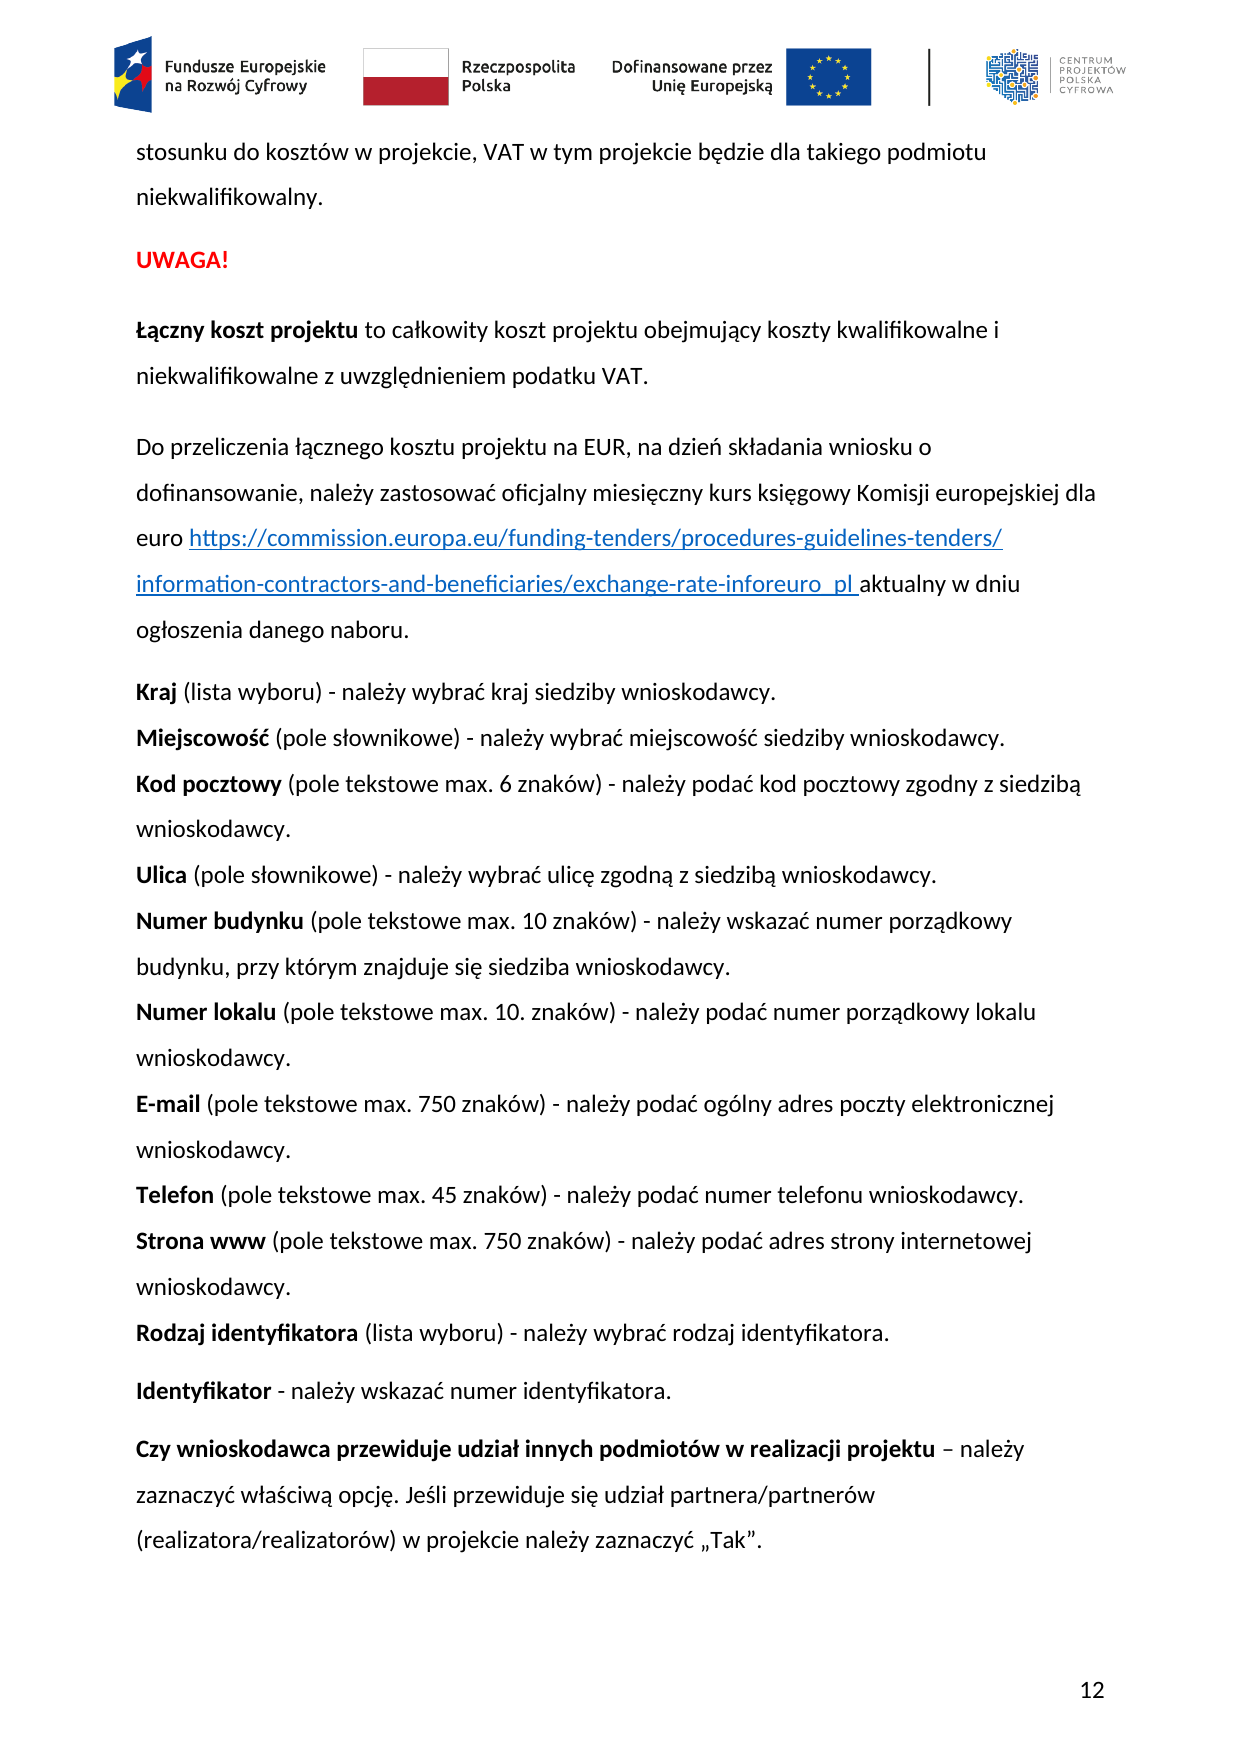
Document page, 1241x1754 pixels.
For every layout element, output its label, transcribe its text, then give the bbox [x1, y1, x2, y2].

text UWAGA! [136, 244, 1104, 274]
text E-mail (pole tekstowe max. 750 znaków) - należy podać ogólny adres poczty elektronicznej wnioskodawcy. [136, 1088, 1104, 1164]
text Miejscowość (pole słownikowe) - należy wybrać miejscowość siedziby wnioskodawcy. [136, 722, 1104, 753]
picture [114, 36, 1126, 113]
text Numer lokalu (pole tekstowe max. 10. znaków) - należy podać numer porządkowy lokalu wnioskodawcy. [136, 997, 1104, 1073]
text Łączny koszt projektu to całkowity koszt projektu obejmujący koszty kwalifikowalne i niekwalifikowalne z uwzględnieniem podatku VAT. [136, 315, 1104, 391]
text Numer budynku (pole tekstowe max. 10 znaków) - należy wskazać numer porządkowy budynku, przy którym znajduje się siedziba wnioskodawcy. [136, 905, 1104, 981]
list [136, 136, 1104, 212]
text Czy wnioskodawca przewiduje udział innych podmiotów w realizacji projektu – należy zaznaczyć właściwą opcję. Jeśli przewiduje się udział partnera/partnerów (realizatora/realizatorów) w projekcie należy zaznaczyć „Tak”. [136, 1433, 1104, 1555]
text Kod pocztowy (pole tekstowe max. 6 znaków) - należy podać kod pocztowy zgodny z siedzibą wnioskodawcy. [136, 768, 1104, 844]
text Identyfikator - należy wskazać numer identyfikatora. [136, 1375, 1104, 1405]
text Kraj (lista wyboru) - należy wybrać kraj siedziby wnioskodawcy. [136, 676, 1104, 707]
text Telefon (pole tekstowe max. 45 znaków) - należy podać numer telefonu wnioskodawcy. [136, 1179, 1104, 1210]
text Rodzaj identyfikatora (lista wyboru) - należy wybrać rodzaj identyfikatora. [136, 1317, 1104, 1347]
text Strona www (pole tekstowe max. 750 znaków) - należy podać adres strony internetowej wnioskodawcy. [136, 1225, 1104, 1301]
text Do przeliczenia łącznego kosztu projektu na EUR, na dzień składania wniosku o dofinansowanie, należy zastosować oficjalny miesięczny kurs księgowy Komisji europejskiej dla euro https://commission.europa.eu/funding-tenders/procedures-guidelines-tenders/information-contractors-and-beneficiaries/exchange-rate-inforeuro_pl aktualny w dniu ogłoszenia danego naboru. [136, 431, 1104, 644]
text Ulica (pole słownikowe) - należy wybrać ulicę zgodną z siedzibą wnioskodawcy. [136, 859, 1104, 890]
